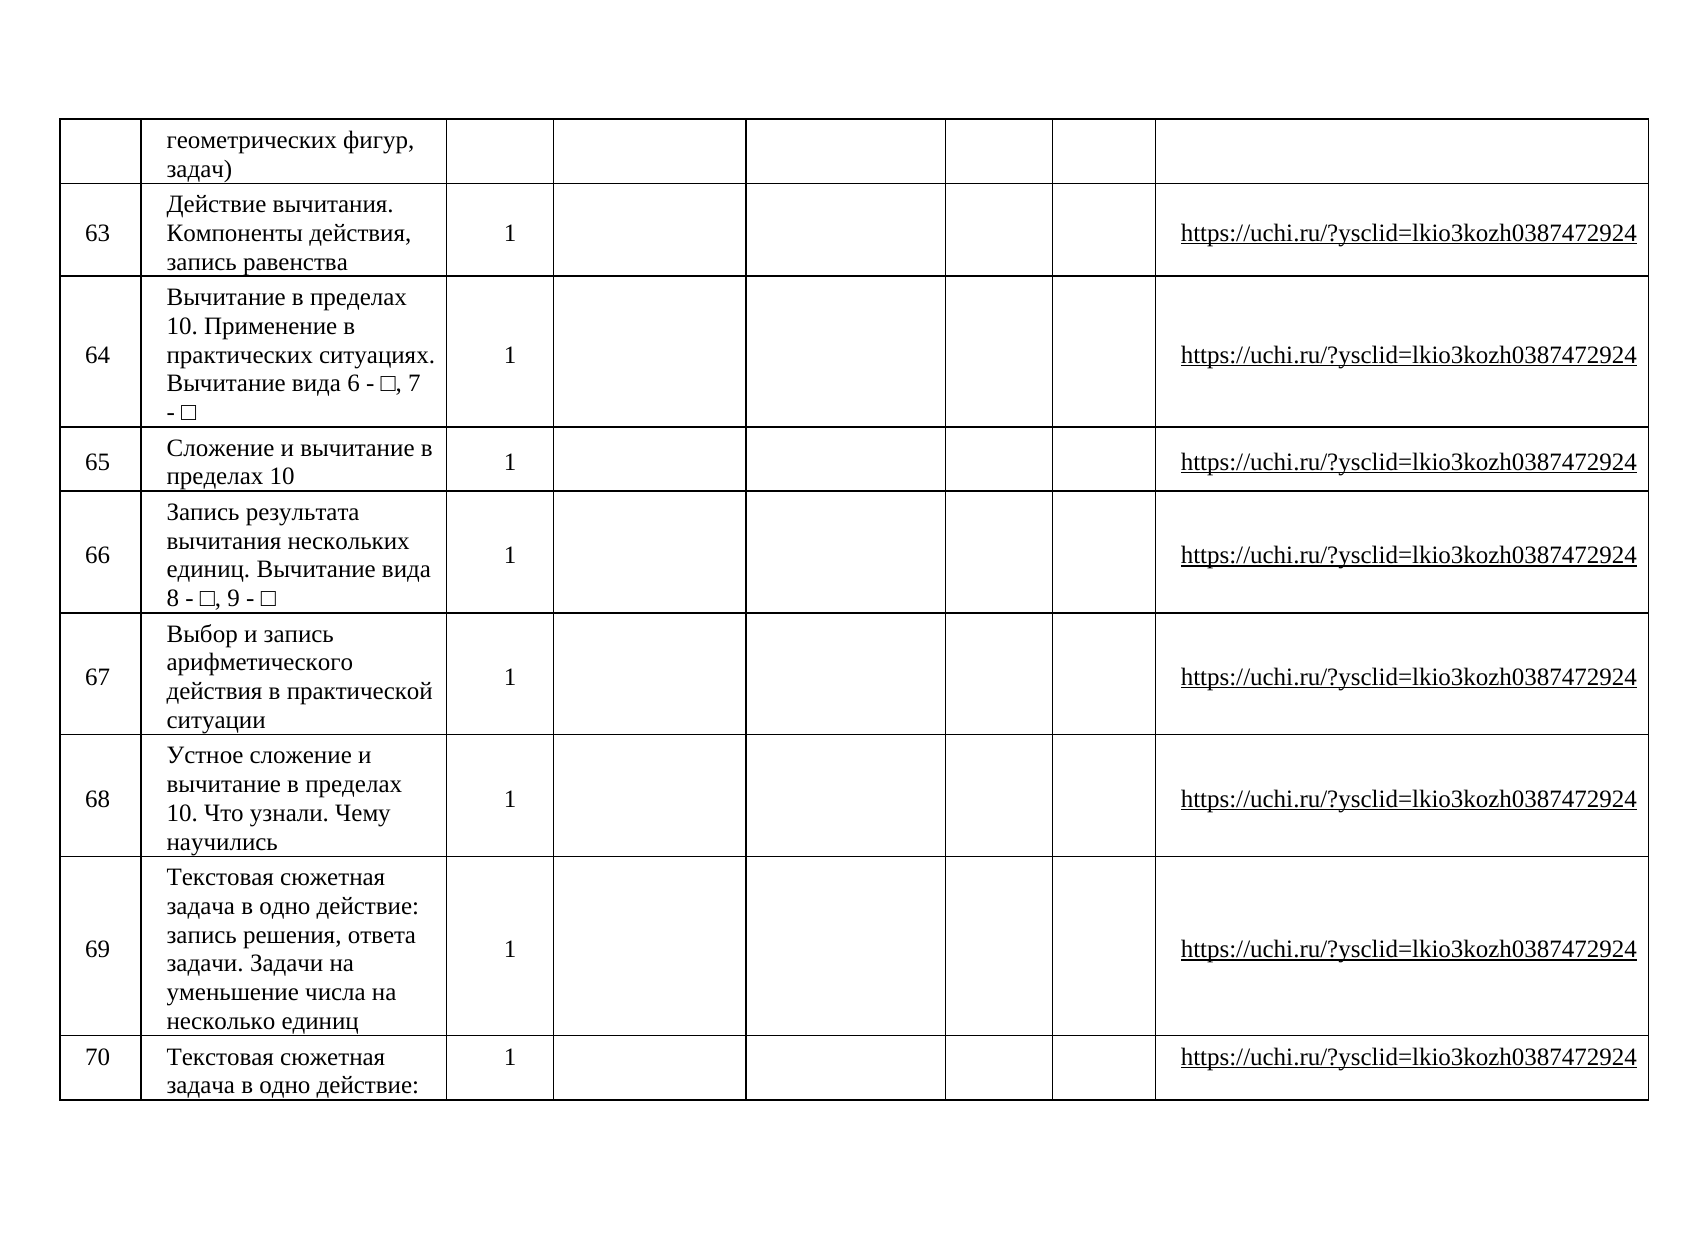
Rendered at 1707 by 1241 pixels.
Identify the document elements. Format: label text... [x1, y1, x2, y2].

table_cell https://uchi.ru/?ysclid=lkio3kozh0387472924 [1156, 492, 1648, 612]
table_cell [1156, 120, 1648, 182]
table_cell [1053, 614, 1155, 734]
table_cell [554, 1036, 745, 1099]
table_cell [946, 857, 1052, 1035]
table_cell [747, 277, 945, 426]
table_cell https://uchi.ru/?ysclid=lkio3kozh0387472924 [1156, 428, 1648, 490]
table_cell https://uchi.ru/?ysclid=lkio3kozh0387472924 [1156, 614, 1648, 734]
table_cell Текстовая сюжетная задача в одно действие: запись решения, ответа задачи. Задачи на уменьшение числа на несколько единиц [142, 857, 446, 1035]
table_cell 1 [447, 184, 553, 275]
table_cell 1 [447, 614, 553, 734]
table_cell Действие вычитания. Компоненты действия, запись равенства [142, 184, 446, 275]
table_cell [1053, 120, 1155, 182]
table_cell [554, 277, 745, 426]
table_cell [946, 1036, 1052, 1099]
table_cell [1156, 857, 1648, 1035]
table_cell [1156, 1036, 1648, 1099]
table_cell [747, 428, 945, 490]
table_cell 1 [447, 857, 553, 1035]
table_cell 1 [447, 277, 553, 426]
table_cell https://uchi.ru/?ysclid=lkio3kozh0387472924 [1156, 735, 1648, 856]
table_cell [747, 184, 945, 275]
table_cell 63 [61, 184, 140, 275]
table_cell 69 [61, 857, 140, 1035]
table_cell [946, 428, 1052, 490]
table_cell [747, 1036, 945, 1099]
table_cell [1156, 184, 1648, 275]
table_cell [554, 857, 745, 1035]
table_cell [554, 428, 745, 490]
table_cell [1053, 428, 1155, 490]
table_cell [946, 735, 1052, 856]
table_cell 1 [447, 428, 553, 490]
table_cell [554, 614, 745, 734]
table_cell [1053, 857, 1155, 1035]
table_cell Сложение и вычитание в пределах 10 [142, 428, 446, 490]
table_cell [747, 735, 945, 856]
table_cell 1 [447, 735, 553, 856]
table_cell [1053, 492, 1155, 612]
table_cell Запись результата вычитания нескольких единиц. Вычитание вида 8 - □, 9 - □ [142, 492, 446, 612]
table_cell 1 [447, 492, 553, 612]
table_cell 1 [447, 120, 553, 182]
table_cell [554, 735, 745, 856]
table_cell 70 [61, 1036, 140, 1099]
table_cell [142, 1036, 446, 1099]
table_cell [946, 184, 1052, 275]
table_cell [142, 120, 446, 182]
table_cell Устное сложение и вычитание в пределах 10. Что узнали. Чему научились [142, 735, 446, 856]
table_cell [946, 614, 1052, 734]
table_cell [747, 614, 945, 734]
table_cell [946, 277, 1052, 426]
table_cell [747, 857, 945, 1035]
table_cell https://uchi.ru/?ysclid=lkio3kozh0387472924 [1156, 277, 1648, 426]
table_cell [554, 184, 745, 275]
table_cell [1053, 277, 1155, 426]
table_cell [1053, 184, 1155, 275]
table_cell [946, 120, 1052, 182]
table_cell 68 [61, 735, 140, 856]
table_cell [1053, 735, 1155, 856]
table_cell [946, 492, 1052, 612]
table_cell Выбор и запись арифметического действия в практической ситуации [142, 614, 446, 734]
table_cell 62 [61, 120, 140, 182]
table_cell 1 [447, 1036, 553, 1099]
table_cell Вычитание в пределах 10. Применение в практических ситуациях. Вычитание вида 6 - □, 7 - □ [142, 277, 446, 426]
table_cell [747, 120, 945, 182]
table_cell 67 [61, 614, 140, 734]
table_cell 66 [61, 492, 140, 612]
table_cell [1053, 1036, 1155, 1099]
table_cell 65 [61, 428, 140, 490]
table_cell 64 [61, 277, 140, 426]
table_cell [554, 492, 745, 612]
table_cell [554, 120, 745, 182]
table_cell [747, 492, 945, 612]
